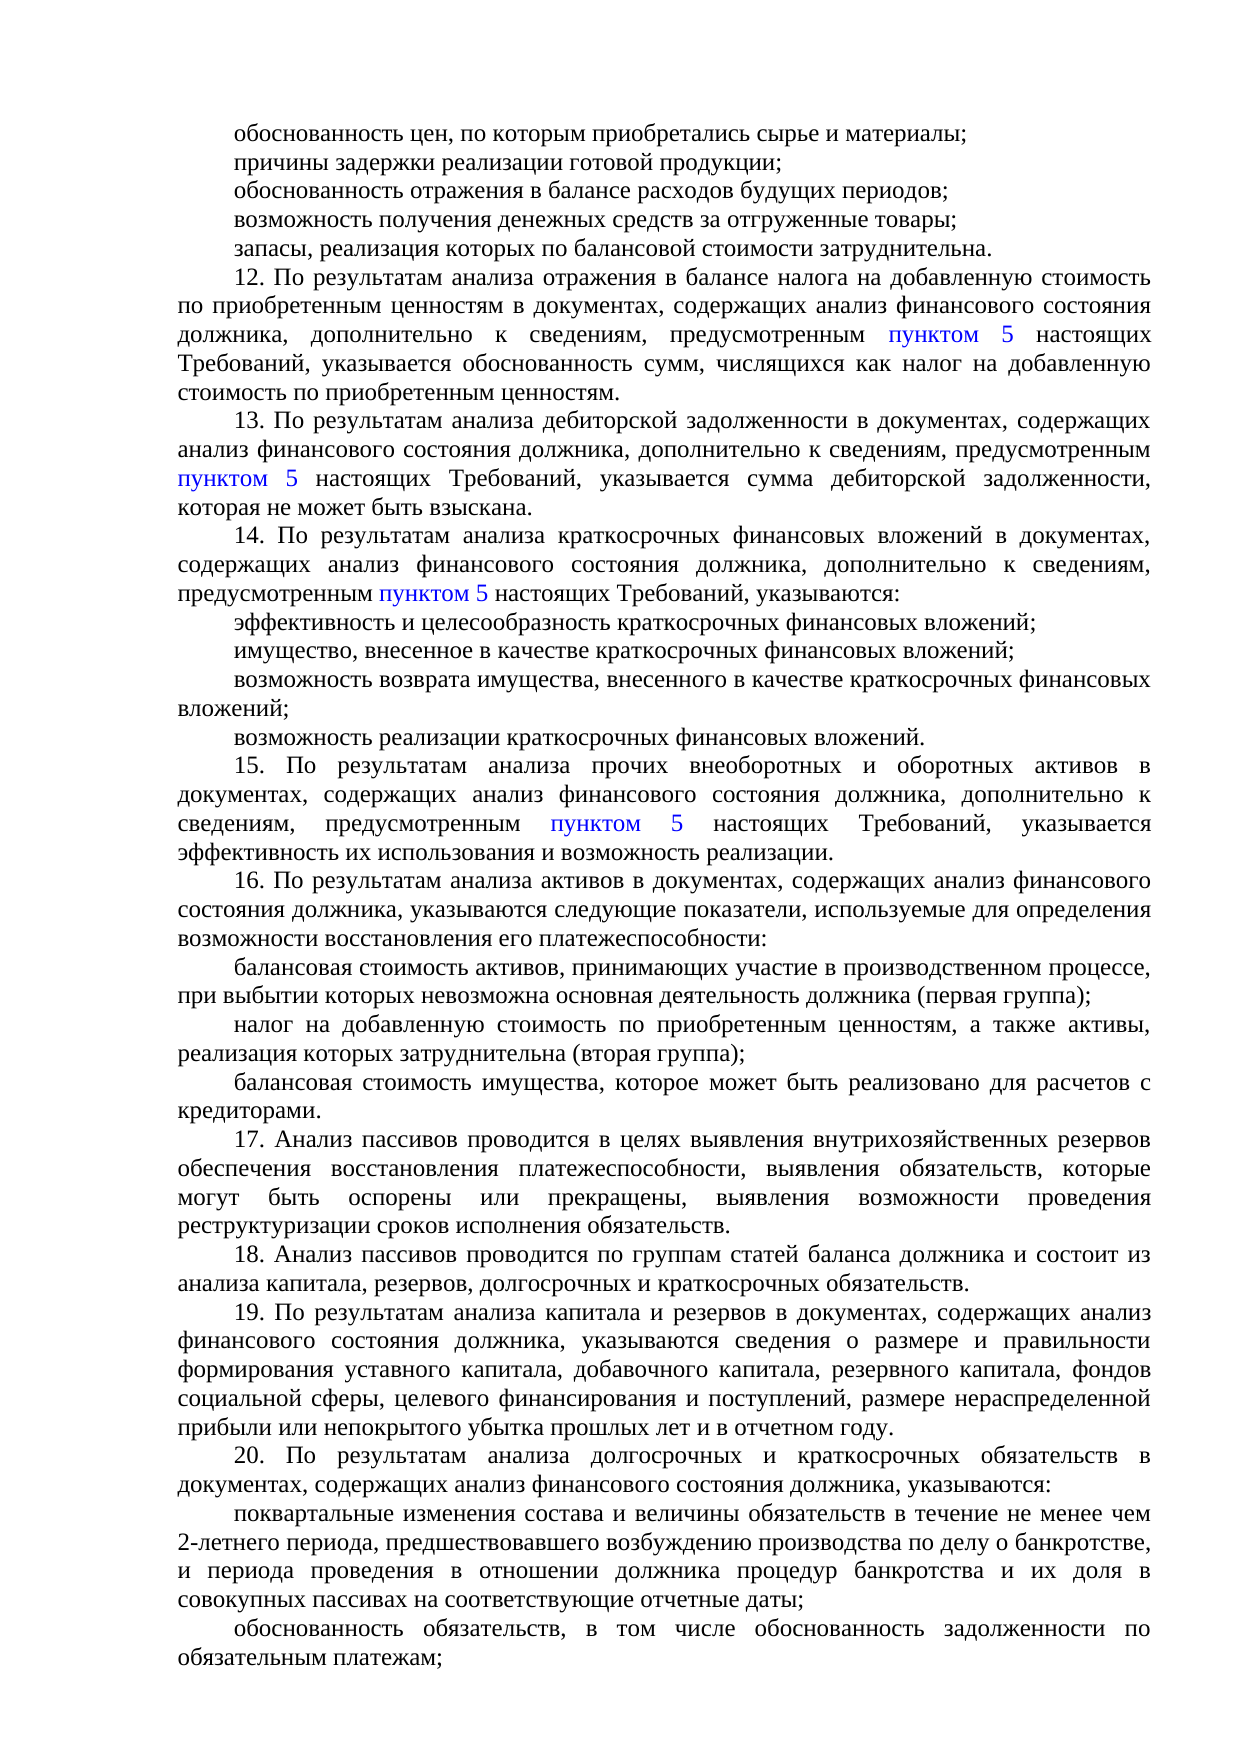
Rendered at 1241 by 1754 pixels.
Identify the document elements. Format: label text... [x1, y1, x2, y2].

text 13. По результатам анализа дебиторской задолженности в документах, содержащих анализ финансового состояния должника, дополнительно к сведениям, предусмотренным пунктом 5 настоящих Требований, указывается сумма дебиторской задолженности, которая не может быть взыскана. [177, 406, 1152, 521]
text 19. По результатам анализа капитала и резервов в документах, содержащих анализ финансового состояния должника, указываются сведения о размере и правильности формирования уставного капитала, добавочного капитала, резервного капитала, фондов социальной сферы, целевого финансирования и поступлений, размере нераспределенной прибыли или непокрытого убытка прошлых лет и в отчетном году. [177, 1297, 1152, 1441]
text 16. По результатам анализа активов в документах, содержащих анализ финансового состояния должника, указываются следующие показатели, используемые для определения возможности восстановления его платежеспособности: [177, 866, 1152, 952]
text 17. Анализ пассивов проводится в целях выявления внутрихозяйственных резервов обеспечения восстановления платежеспособности, выявления обязательств, которые могут быть оспорены или прекращены, выявления возможности проведения реструктуризации сроков исполнения обязательств. [177, 1124, 1152, 1239]
text поквартальные изменения состава и величины обязательств в течение не менее чем 2-летнего периода, предшествовавшего возбуждению производства по делу о банкротстве, и периода проведения в отношении должника процедур банкротства и их доля в совокупных пассивах на соответствующие отчетные даты; [177, 1498, 1152, 1613]
text имущество, внесенное в качестве краткосрочных финансовых вложений; [177, 636, 1152, 664]
text возможность реализации краткосрочных финансовых вложений. [177, 722, 1152, 751]
text балансовая стоимость имущества, которое может быть реализовано для расчетов с кредиторами. [177, 1067, 1152, 1124]
text эффективность и целесообразность краткосрочных финансовых вложений; [177, 607, 1152, 636]
text 14. По результатам анализа краткосрочных финансовых вложений в документах, содержащих анализ финансового состояния должника, дополнительно к сведениям, предусмотренным пунктом 5 настоящих Требований, указываются: [177, 521, 1152, 607]
text обоснованность цен, по которым приобретались сырье и материалы; [177, 118, 1152, 147]
text возможность получения денежных средств за отгруженные товары; [177, 204, 1152, 233]
text запасы, реализация которых по балансовой стоимости затруднительна. [177, 233, 1152, 262]
text 20. По результатам анализа долгосрочных и краткосрочных обязательств в документах, содержащих анализ финансового состояния должника, указываются: [177, 1441, 1152, 1498]
text 15. По результатам анализа прочих внеоборотных и оборотных активов в документах, содержащих анализ финансового состояния должника, дополнительно к сведениям, предусмотренным пунктом 5 настоящих Требований, указывается эффективность их использования и возможность реализации. [177, 751, 1152, 866]
text обоснованность отражения в балансе расходов будущих периодов; [177, 176, 1152, 204]
text причины задержки реализации готовой продукции; [177, 147, 1152, 176]
text 12. По результатам анализа отражения в балансе налога на добавленную стоимость по приобретенным ценностям в документах, содержащих анализ финансового состояния должника, дополнительно к сведениям, предусмотренным пунктом 5 настоящих Требований, указывается обоснованность сумм, числящихся как налог на добавленную стоимость по приобретенным ценностям. [177, 262, 1152, 406]
text налог на добавленную стоимость по приобретенным ценностям, а также активы, реализация которых затруднительна (вторая группа); [177, 1009, 1152, 1067]
text балансовая стоимость активов, принимающих участие в производственном процессе, при выбытии которых невозможна основная деятельность должника (первая группа); [177, 952, 1152, 1009]
text возможность возврата имущества, внесенного в качестве краткосрочных финансовых вложений; [177, 664, 1152, 722]
text 18. Анализ пассивов проводится по группам статей баланса должника и состоит из анализа капитала, резервов, долгосрочных и краткосрочных обязательств. [177, 1239, 1152, 1297]
text обоснованность обязательств, в том числе обоснованность задолженности по обязательным платежам; [177, 1613, 1152, 1671]
